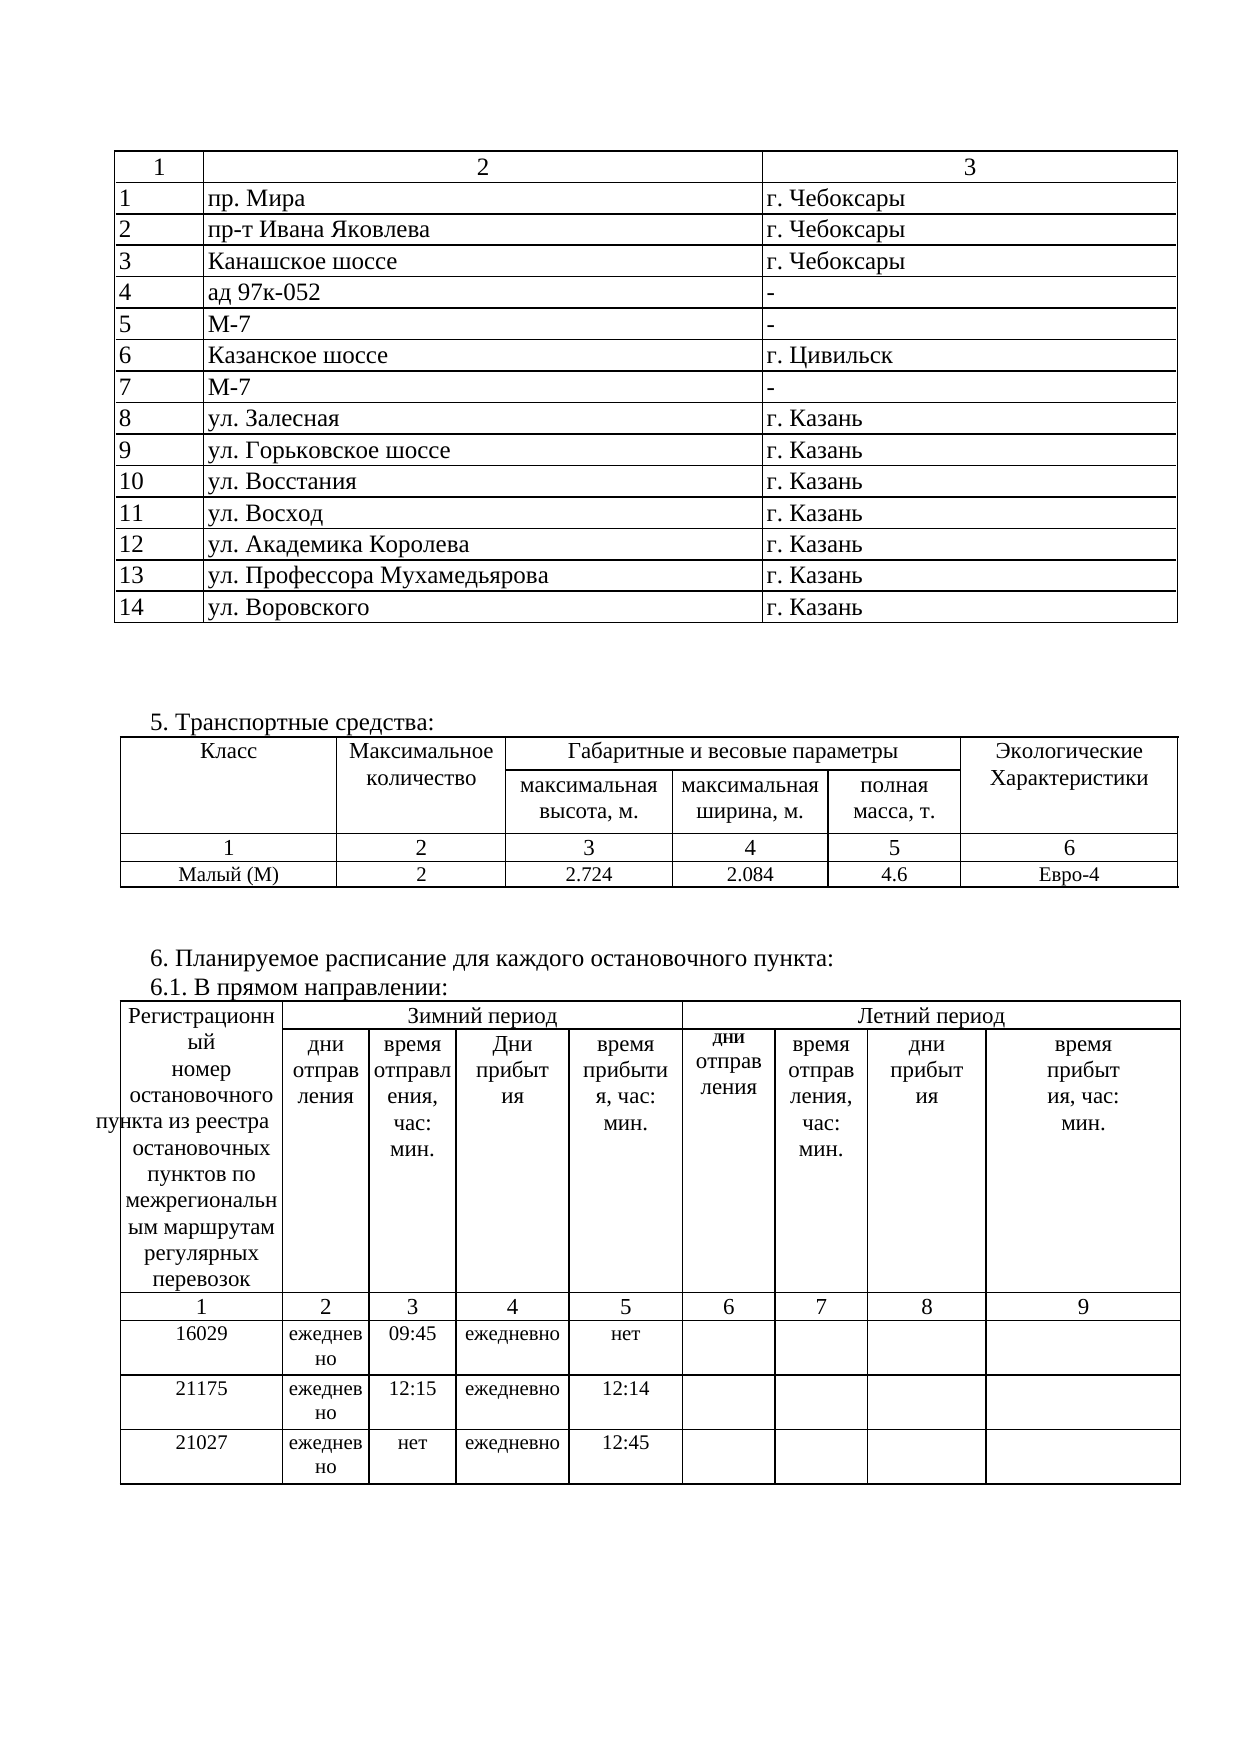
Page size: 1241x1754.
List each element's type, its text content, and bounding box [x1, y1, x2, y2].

table_cell ежедневно [283, 1321, 368, 1374]
table_cell г. Чебоксары [763, 213, 1177, 244]
table_cell 3 [506, 834, 672, 861]
table_cell 11 [115, 497, 203, 527]
table_cell ул. Академика Королева [204, 529, 762, 559]
table_cell 2 [337, 862, 505, 886]
table_header Летний период [683, 1002, 1180, 1028]
table_cell г. Казань [763, 559, 1177, 590]
table_cell [776, 1430, 867, 1483]
table_cell 1 [115, 152, 203, 181]
table_cell 5 [570, 1293, 682, 1320]
table_cell 9 [115, 434, 203, 464]
table_cell г. Казань [763, 528, 1177, 559]
table_cell 2.084 [673, 862, 827, 886]
table_cell максимальная высота, м. [506, 771, 672, 833]
table_cell ежедневно [457, 1321, 568, 1374]
table_cell - [763, 276, 1177, 307]
table_cell 4 [457, 1293, 568, 1320]
table_cell [776, 1321, 867, 1374]
table_cell 2.724 [506, 862, 672, 886]
table_cell 2 [204, 152, 762, 181]
table_cell пр-т Ивана Яковлева [204, 215, 762, 244]
table_cell [987, 1321, 1180, 1374]
table_header Зимний период [283, 1002, 682, 1028]
table_cell М-7 [204, 372, 762, 402]
table_cell 6 [115, 340, 203, 370]
table_cell ул. Залесная [204, 403, 762, 433]
table_cell ежедневно [283, 1430, 368, 1483]
table_cell ул. Воровского [204, 592, 762, 622]
table_cell 5 [829, 834, 960, 861]
table_cell 12:15 [370, 1376, 455, 1428]
table_cell 13 [115, 560, 203, 590]
table_cell 3 [370, 1293, 455, 1320]
table_cell ежедневно [283, 1376, 368, 1428]
table_cell ул. Профессора Мухамедьярова [204, 561, 762, 590]
table_cell максимальная ширина, м. [673, 771, 827, 833]
table_cell Малый (М) [121, 862, 336, 886]
table_cell 6 [961, 834, 1177, 861]
table_cell 12 [115, 529, 203, 559]
table_cell ул. Восстания [204, 466, 762, 496]
table_cell ад 97к-052 [204, 277, 762, 307]
table_cell ул. Восход [204, 498, 762, 527]
table_cell время отправ ления, час: мин. [776, 1030, 867, 1292]
table_cell [987, 1430, 1180, 1483]
table_cell [683, 1321, 774, 1374]
text 6.1. В прямом направлении: [150, 972, 1090, 1000]
table_cell время прибыт ия, час: мин. [987, 1030, 1180, 1292]
text 5. Транспортные средства: [150, 707, 1090, 736]
table_cell 09:45 [370, 1321, 455, 1374]
table_header Экологические Характеристики [961, 738, 1177, 833]
table_cell [868, 1321, 985, 1374]
table_cell время прибыти я, час: мин. [570, 1030, 682, 1292]
table_cell Дни прибыт ия [457, 1030, 568, 1292]
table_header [121, 1002, 282, 1292]
table_cell 21175 [121, 1376, 282, 1428]
table_cell пр. Мира [204, 183, 762, 213]
table_cell нет [370, 1430, 455, 1483]
table_cell 3 [763, 152, 1177, 181]
table_cell 21027 [121, 1430, 282, 1483]
table_cell 14 [115, 591, 203, 622]
table_cell Канашское шоссе [204, 246, 762, 276]
table_cell г. Казань [763, 590, 1177, 622]
table_cell г. Казань [763, 402, 1177, 433]
table_cell 10 [115, 466, 203, 496]
table_cell время отправл ения, час: мин. [370, 1030, 455, 1292]
table_cell 8 [115, 403, 203, 433]
table_cell [683, 1376, 774, 1428]
table_cell М-7 [204, 309, 762, 339]
table_cell Казанское шоссе [204, 340, 762, 370]
table_cell 9 [987, 1293, 1180, 1320]
table_cell 1 [115, 183, 203, 213]
table_cell ежедневно [457, 1430, 568, 1483]
table_cell 7 [115, 371, 203, 402]
table_cell г. Чебоксары [763, 181, 1177, 213]
table_cell 3 [115, 245, 203, 276]
text 6. Планируемое расписание для каждого остановочного пункта: [150, 943, 1090, 972]
table_header Максимальное количество [337, 738, 505, 833]
table_cell 8 [868, 1293, 985, 1320]
table_cell 5 [115, 308, 203, 339]
table_cell 2 [115, 214, 203, 244]
table_cell г. Цивильск [763, 339, 1177, 370]
table_cell 4.6 [829, 862, 960, 886]
table_cell Евро-4 [961, 862, 1177, 886]
table_cell 16029 [121, 1321, 282, 1374]
table_cell [868, 1430, 985, 1483]
table_cell ДНИ отправ ления [683, 1030, 774, 1292]
table_cell [868, 1376, 985, 1428]
table_cell 1 [121, 1293, 282, 1320]
table_cell г. Казань [763, 465, 1177, 496]
table_cell 2 [283, 1293, 368, 1320]
table_cell 6 [683, 1293, 774, 1320]
table_cell [776, 1376, 867, 1428]
table_header Габаритные и весовые параметры [506, 738, 960, 769]
table_cell г. Казань [763, 496, 1177, 527]
table_cell полная масса, т. [829, 771, 960, 833]
table_cell [987, 1376, 1180, 1428]
table_header Класс [121, 738, 336, 833]
table_cell - [763, 307, 1177, 339]
table_cell 1 [121, 834, 336, 861]
table_cell 7 [776, 1293, 867, 1320]
table_cell 2 [337, 834, 505, 861]
table_cell ул. Горьковское шоссе [204, 435, 762, 464]
table_cell [683, 1430, 774, 1483]
table_cell дни прибыт ия [868, 1030, 985, 1292]
table_cell - [763, 370, 1177, 402]
table_cell 12:14 [570, 1376, 682, 1428]
table_cell 4 [115, 277, 203, 307]
table_cell нет [570, 1321, 682, 1374]
table_cell г. Чебоксары [763, 244, 1177, 276]
table_cell г. Казань [763, 433, 1177, 464]
table_cell 12:45 [570, 1430, 682, 1483]
table_cell 4 [673, 834, 827, 861]
table_cell дни отправ ления [283, 1030, 368, 1292]
table_cell ежедневно [457, 1376, 568, 1428]
